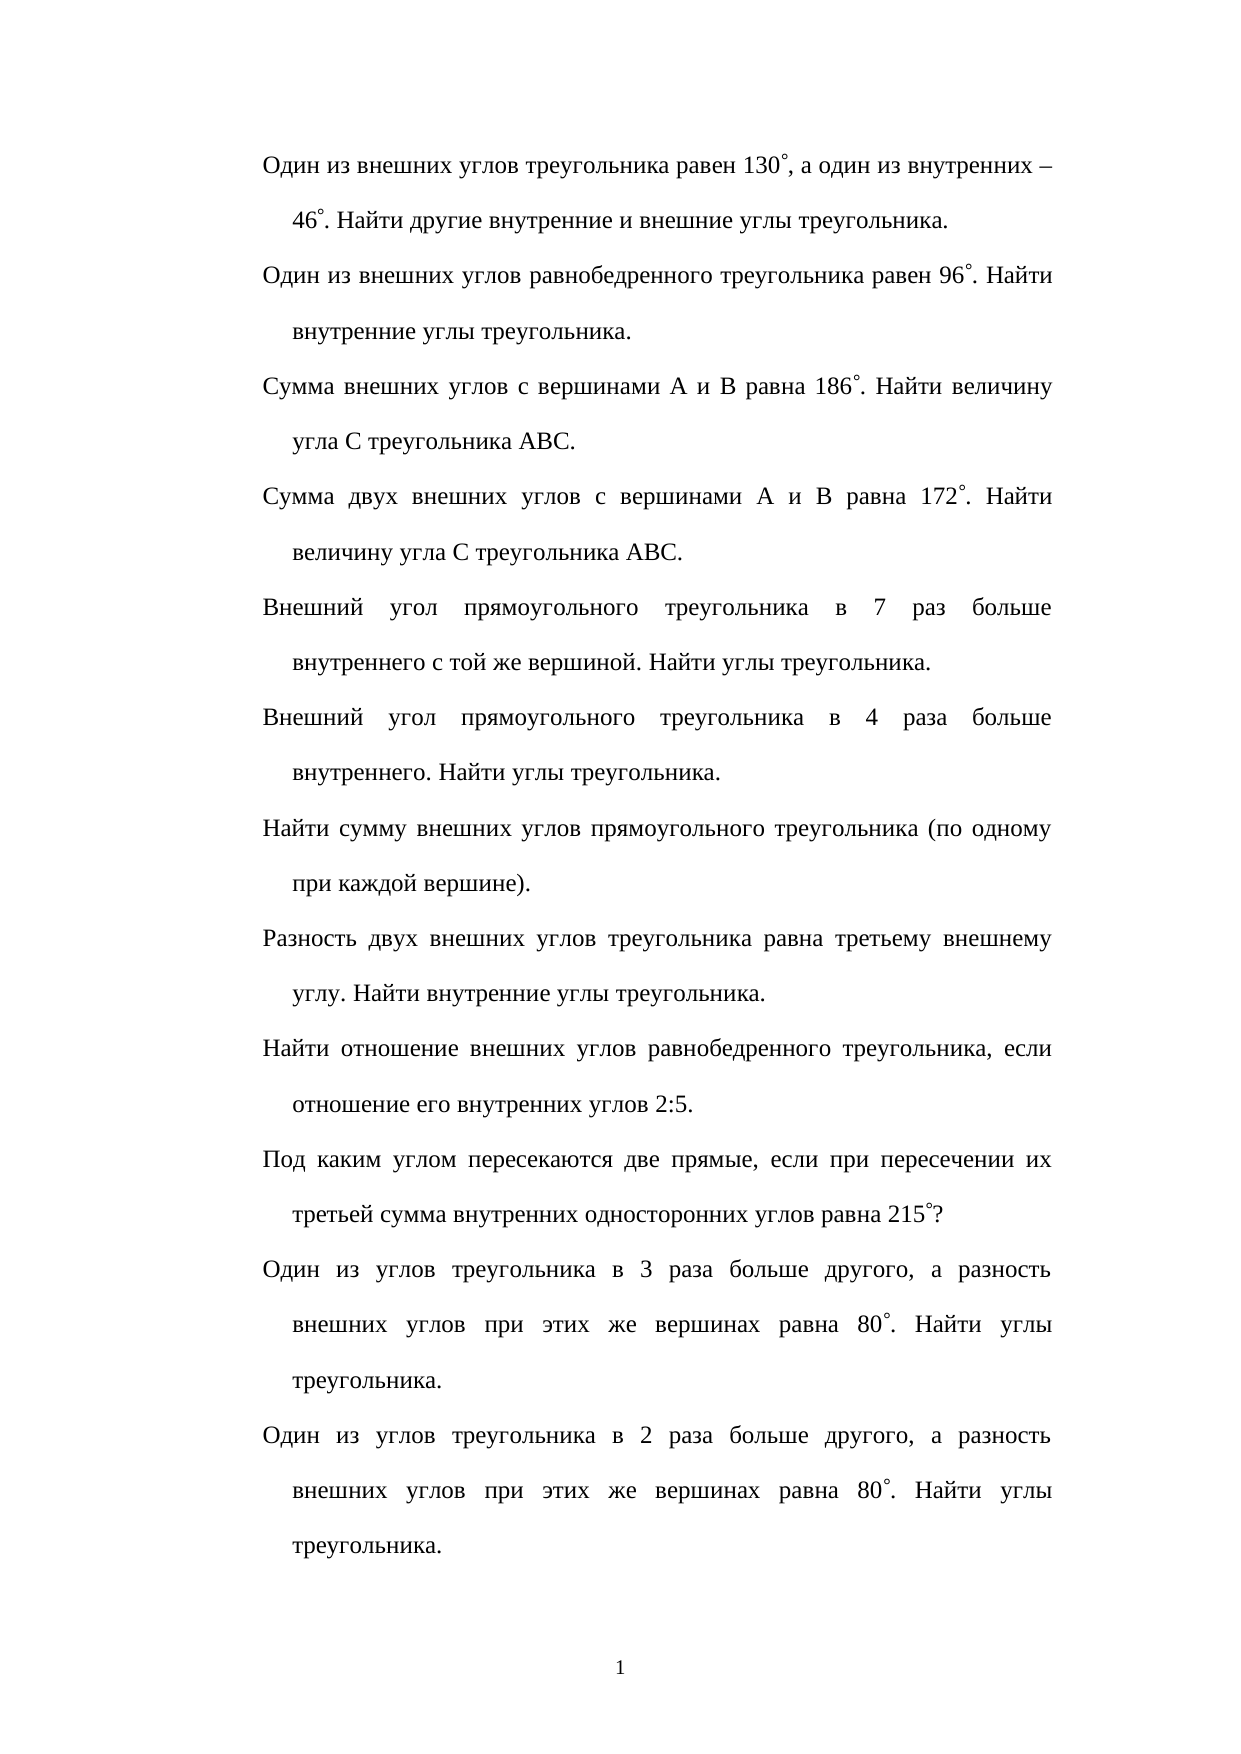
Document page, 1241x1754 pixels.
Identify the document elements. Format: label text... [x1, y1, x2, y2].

text Сумма двух внешних углов с вершинами А и В равна 172. Найти величину угла С треугольника АВС. [262, 481, 1053, 566]
text Внешний угол прямоугольного треугольника в 7 раз больше внутреннего с той же вершиной. Найти углы треугольника. [262, 592, 1053, 676]
text Найти отношение внешних углов равнобедренного треугольника, если отношение его внутренних углов 2:5. [262, 1033, 1053, 1118]
text Под каким углом пересекаются две прямые, если при пересечении их третьей сумма внутренних односторонних углов равна 215? [262, 1144, 1053, 1228]
text Найти сумму внешних углов прямоугольного треугольника (по одному при каждой вершине). [262, 812, 1053, 897]
text Один из внешних углов треугольника равен 130, а один из внутренних – 46. Найти другие внутренние и внешние углы треугольника. [262, 150, 1053, 234]
text Внешний угол прямоугольного треугольника в 4 раза больше внутреннего. Найти углы треугольника. [262, 702, 1053, 786]
text Один из внешних углов равнобедренного треугольника равен 96. Найти внутренние углы треугольника. [262, 260, 1053, 345]
text Один из углов треугольника в 3 раза больше другого, а разность внешних углов при этих же вершинах равна 80. Найти углы треугольника. [262, 1254, 1053, 1394]
text Разность двух внешних углов треугольника равна третьему внешнему углу. Найти внутренние углы треугольника. [262, 923, 1053, 1007]
text Один из углов треугольника в 2 раза больше другого, а разность внешних углов при этих же вершинах равна 80. Найти углы треугольника. [262, 1420, 1053, 1559]
text Сумма внешних углов с вершинами А и В равна 186. Найти величину угла С треугольника АВС. [262, 371, 1053, 455]
